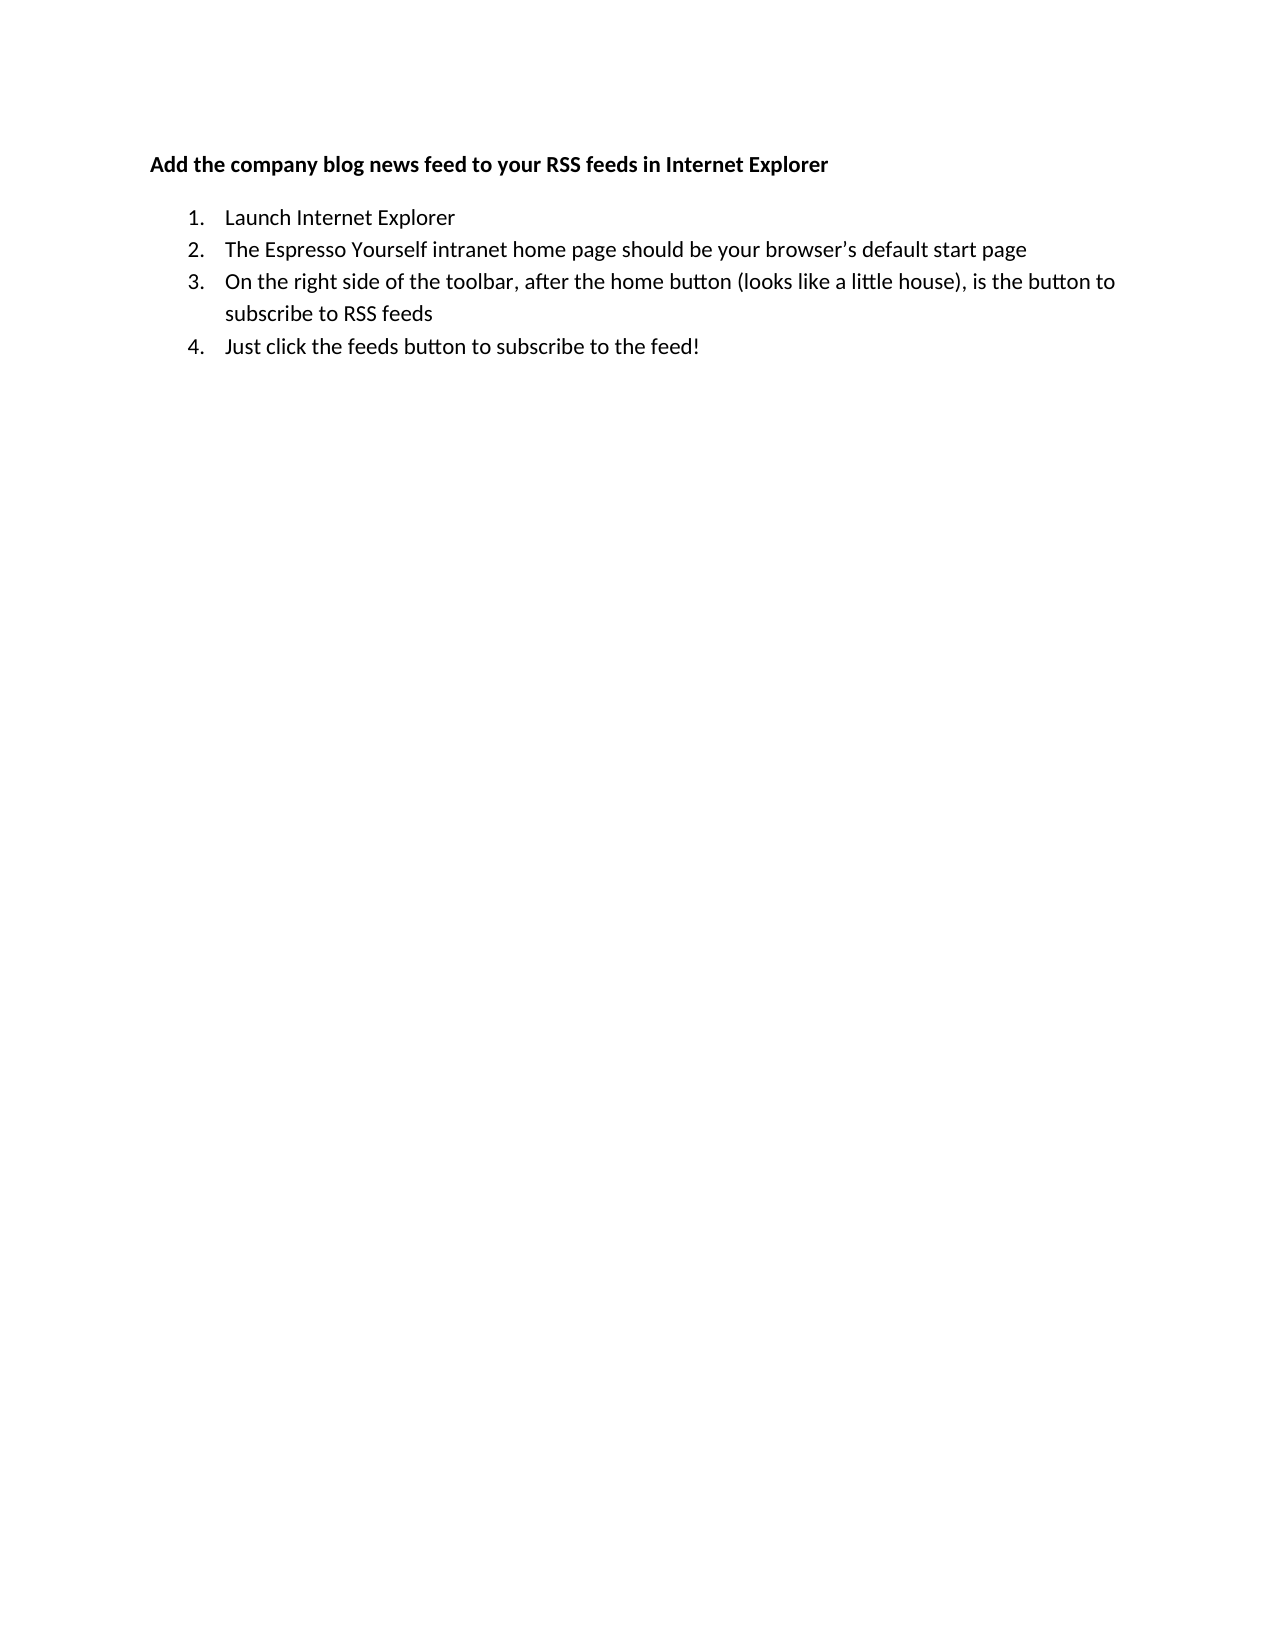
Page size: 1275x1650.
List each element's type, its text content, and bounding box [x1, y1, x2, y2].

list On the right side of the toolbar, after the home button (looks like a little house), is the button to subscribe to RSS feeds [187, 267, 1125, 328]
text Add the company blog news feed to your RSS feeds in Internet Explorer [150, 150, 1125, 178]
list Launch Internet Explorer [187, 203, 1125, 231]
list Just click the feeds button to subscribe to the feed! [187, 332, 1125, 360]
list The Espresso Yourself intranet home page should be your browser’s default start page [187, 235, 1125, 263]
